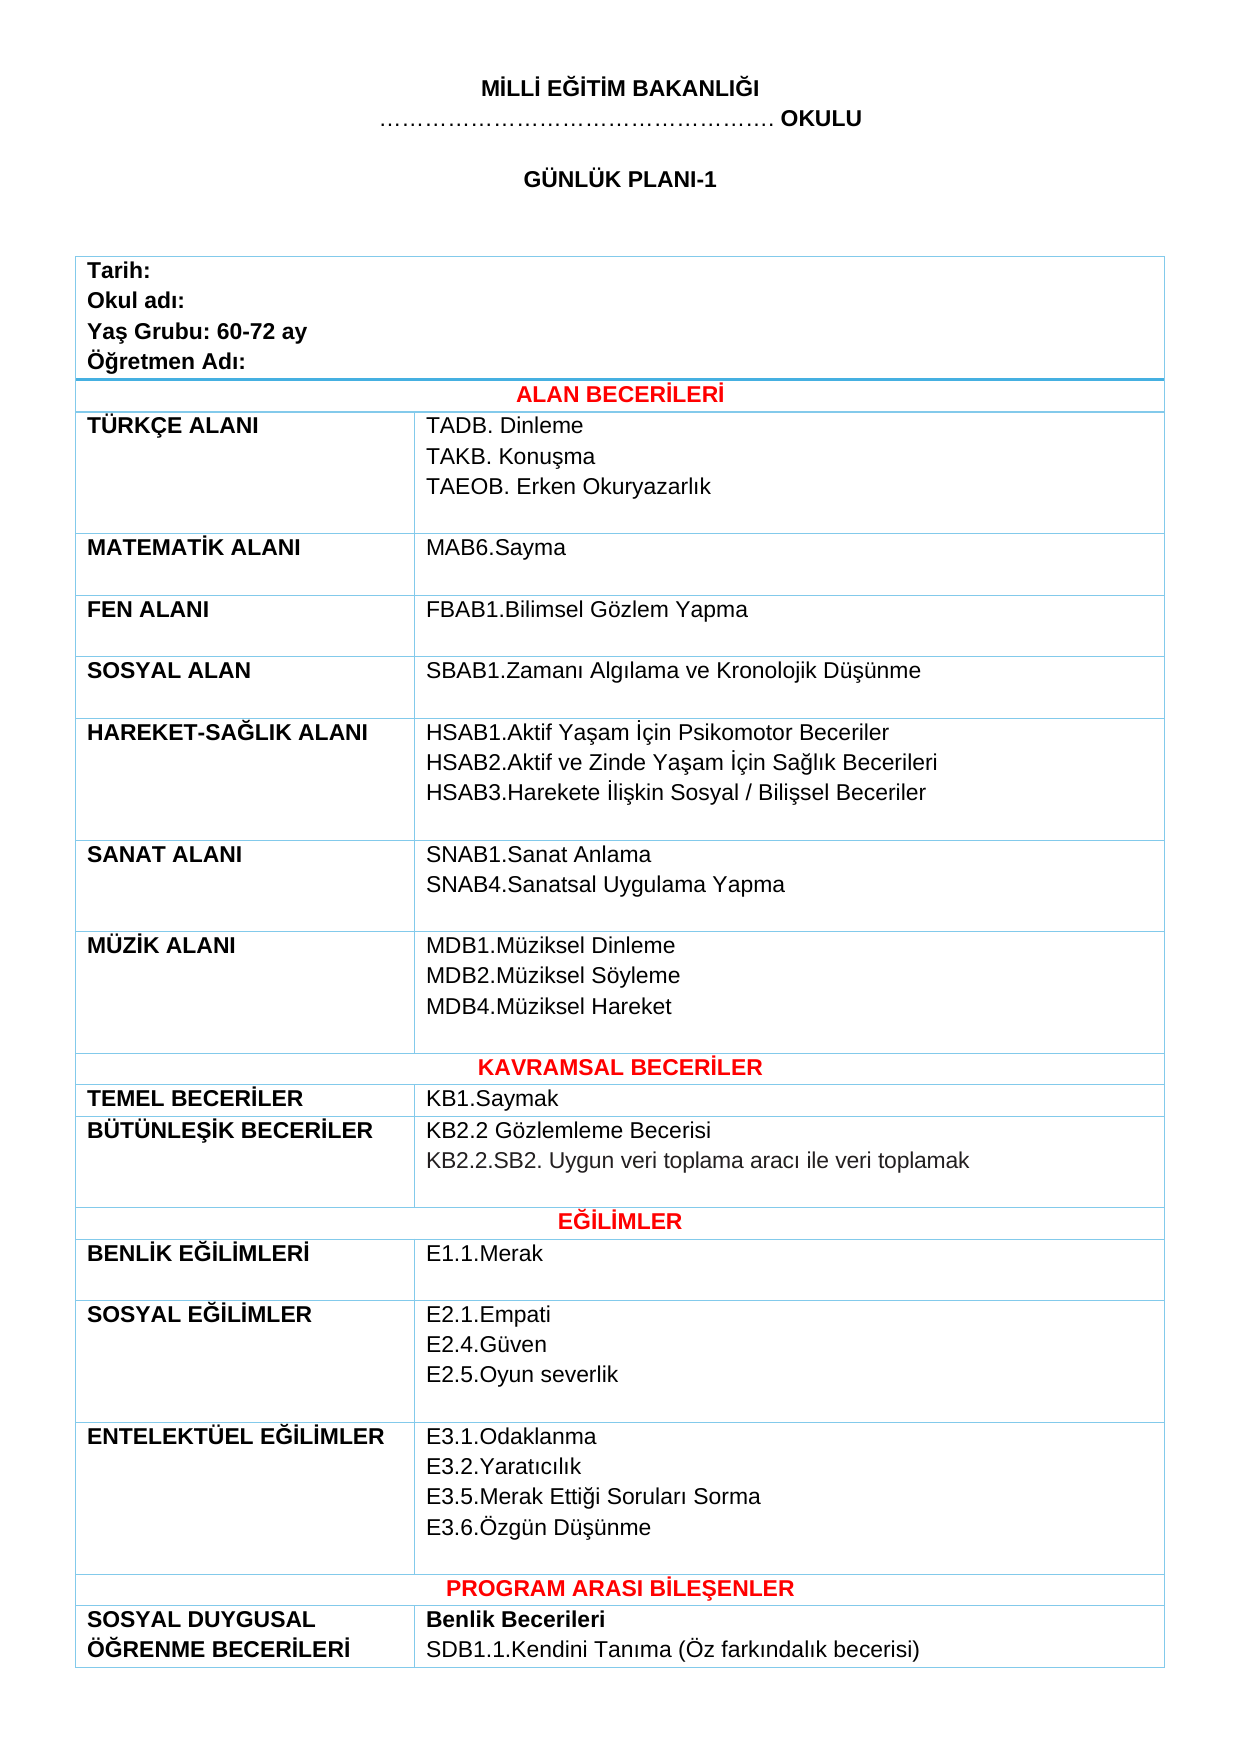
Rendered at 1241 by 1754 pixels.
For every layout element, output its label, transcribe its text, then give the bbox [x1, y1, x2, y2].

table_cell E1.1.Merak [415, 1240, 1164, 1300]
table_cell HAREKET-SAĞLIK ALANI [76, 719, 414, 839]
table_cell TEMEL BECERİLER [76, 1085, 414, 1116]
table_cell SOSYAL ALAN [76, 657, 414, 718]
table_cell E3.1.Odaklanma E3.2.Yaratıcılık E3.5.Merak Ettiği Soruları Sorma E3.6.Özgün Düşünme [415, 1423, 1164, 1574]
table_cell MDB1.Müziksel Dinleme MDB2.Müziksel Söyleme MDB4.Müziksel Hareket [415, 932, 1164, 1053]
table_cell KB1.Saymak [415, 1085, 1164, 1116]
table_cell FEN ALANI [76, 596, 414, 656]
table_cell MÜZİK ALANI [76, 932, 414, 1053]
table_cell MAB6.Sayma [415, 534, 1164, 595]
table_header Tarih: Okul adı: Yaş Grubu: 60-72 ay Öğretmen Adı: [76, 257, 1164, 378]
table_cell SANAT ALANI [76, 841, 414, 931]
table_cell HSAB1.Aktif Yaşam İçin Psikomotor Beceriler HSAB2.Aktif ve Zinde Yaşam İçin Sağlık Becerileri HSAB3.Harekete İlişkin Sosyal / Bilişsel Beceriler [415, 719, 1164, 839]
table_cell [76, 1606, 414, 1667]
text GÜNLÜK PLANI-1 [75, 166, 1165, 192]
table_cell FBAB1.Bilimsel Gözlem Yapma [415, 596, 1164, 656]
table_cell E2.1.Empati E2.4.Güven E2.5.Oyun severlik [415, 1301, 1164, 1422]
table_cell MATEMATİK ALANI [76, 534, 414, 595]
table_cell SOSYAL EĞİLİMLER [76, 1301, 414, 1422]
table_cell BENLİK EĞİLİMLERİ [76, 1240, 414, 1300]
table_cell SBAB1.Zamanı Algılama ve Kronolojik Düşünme [415, 657, 1164, 718]
table_cell KAVRAMSAL BECERİLER [76, 1054, 1164, 1084]
table_cell KB2.2 Gözlemleme Becerisi KB2.2.SB2. Uygun veri toplama aracı ile veri toplamak [415, 1117, 1164, 1207]
table_cell ALAN BECERİLERİ [76, 381, 1164, 411]
table_cell SNAB1.Sanat Anlama SNAB4.Sanatsal Uygulama Yapma [415, 841, 1164, 931]
table_cell TÜRKÇE ALANI [76, 413, 414, 533]
table_cell EĞİLİMLER [76, 1208, 1164, 1238]
table_cell BÜTÜNLEŞİK BECERİLER [76, 1117, 414, 1207]
table_cell TADB. Dinleme TAKB. Konuşma TAEOB. Erken Okuryazarlık [415, 413, 1164, 533]
table_cell PROGRAM ARASI BİLEŞENLER [76, 1575, 1164, 1605]
table_cell ENTELEKTÜEL EĞİLİMLER [76, 1423, 414, 1574]
text MİLLİ EĞİTİM BAKANLIĞI [75, 75, 1165, 101]
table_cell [415, 1606, 1164, 1667]
text ……………………………………………. OKULU [75, 105, 1165, 132]
